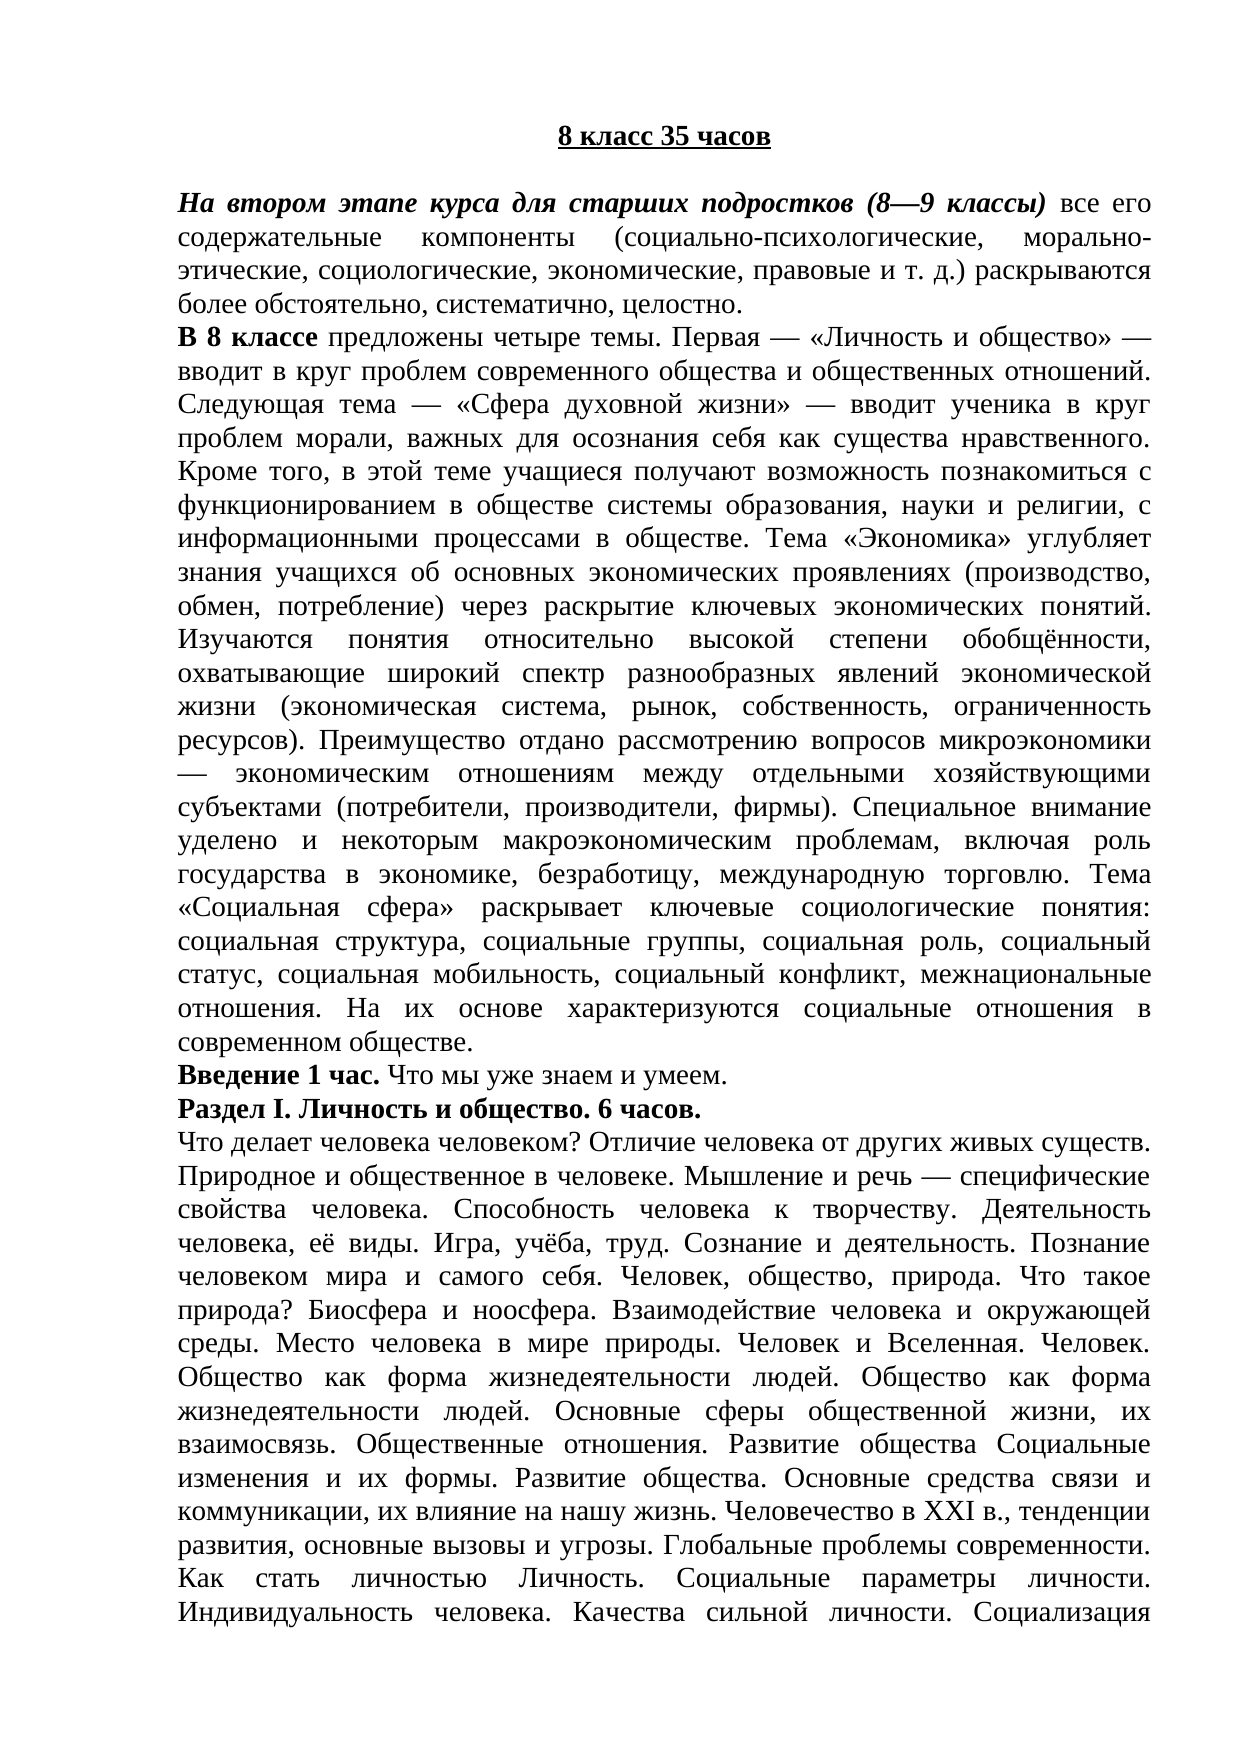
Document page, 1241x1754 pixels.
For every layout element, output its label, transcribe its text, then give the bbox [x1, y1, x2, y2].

text На втором этапе курса для старших подростков (8—9 классы) все его содержательные компоненты (социально-психологические, морально-этические, социологические, экономические, правовые и т. д.) раскрываются более обстоятельно, систематично, целостно. [177, 185, 1152, 319]
text В 8 классе предложены четыре темы. Первая — «Личность и общество» — вводит в круг проблем современного общества и общественных отношений. Следующая тема — «Сфера духовной жизни» — вводит ученика в круг проблем морали, важных для осознания себя как существа нравственного. Кроме того, в этой теме учащиеся получают возможность познакомиться с функционированием в обществе системы образования, науки и религии, с информационными процессами в обществе. Тема «Экономика» углубляет знания учащихся об основных экономических проявлениях (производство, обмен, потребление) через раскрытие ключевых экономических понятий. Изучаются понятия относительно высокой степени обобщённости, охватывающие широкий спектр разнообразных явлений экономической жизни (экономическая система, рынок, собственность, ограниченность ресурсов). Преимущество отдано рассмотрению вопросов микроэкономики — экономическим отношениям между отдельными хозяйствующими субъектами (потребители, производители, фирмы). Специальное внимание уделено и некоторым макроэкономическим проблемам, включая роль государства в экономике, безработицу, международную торговлю. Тема «Социальная сфера» раскрывает ключевые социологические понятия: социальная структура, социальные группы, социальная роль, социальный статус, социальная мобильность, социальный конфликт, межнациональные отношения. На их основе характеризуются социальные отношения в современном обществе. [177, 319, 1152, 1057]
text Введение 1 час. Что мы уже знаем и умеем. [177, 1057, 1152, 1091]
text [177, 1124, 1152, 1627]
text Раздел I. Личность и общество. 6 часов. [177, 1091, 1152, 1124]
text 8 класс 35 часов [177, 118, 1152, 152]
